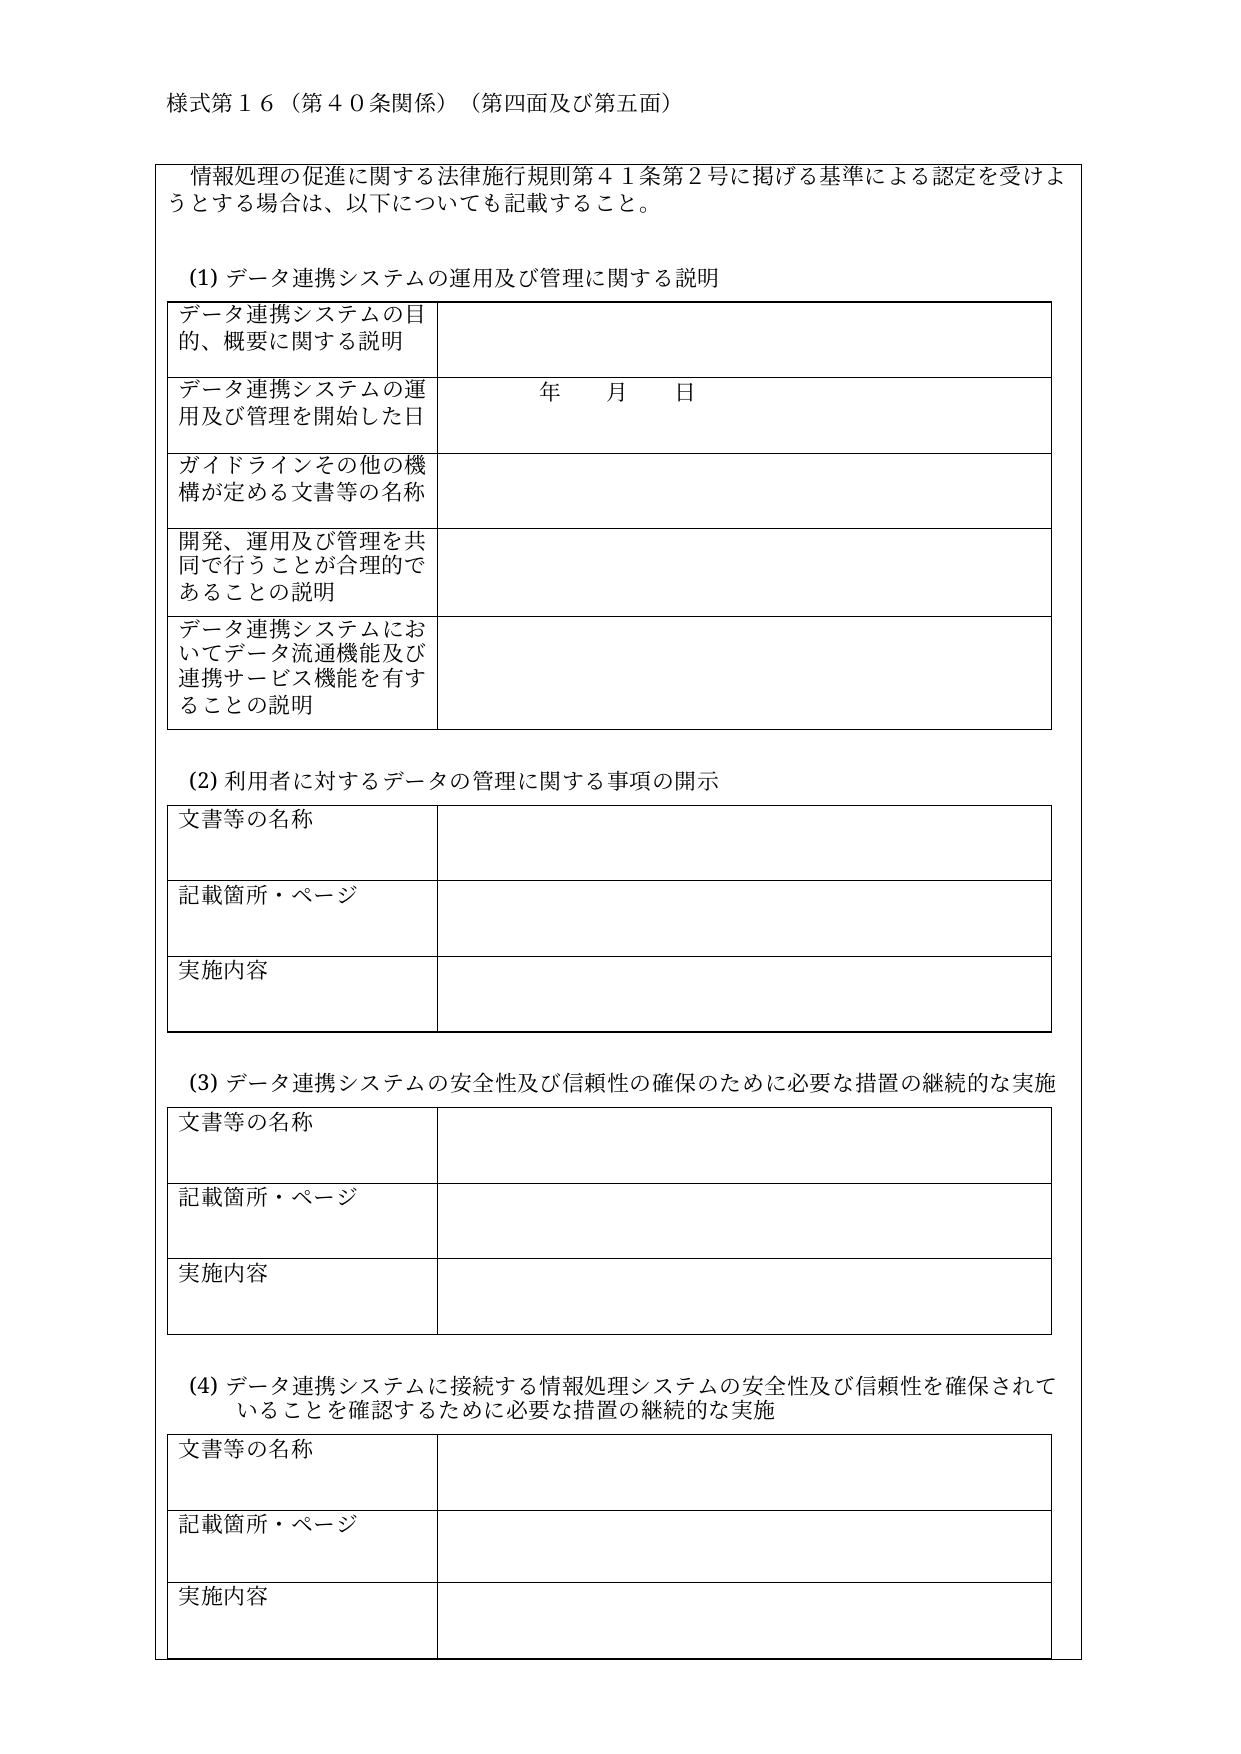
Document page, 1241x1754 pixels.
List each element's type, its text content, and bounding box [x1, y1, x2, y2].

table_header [156, 165, 1081, 1658]
text 様式第１６（第４０条関係）（第四面及び第五面） [167, 89, 1070, 114]
